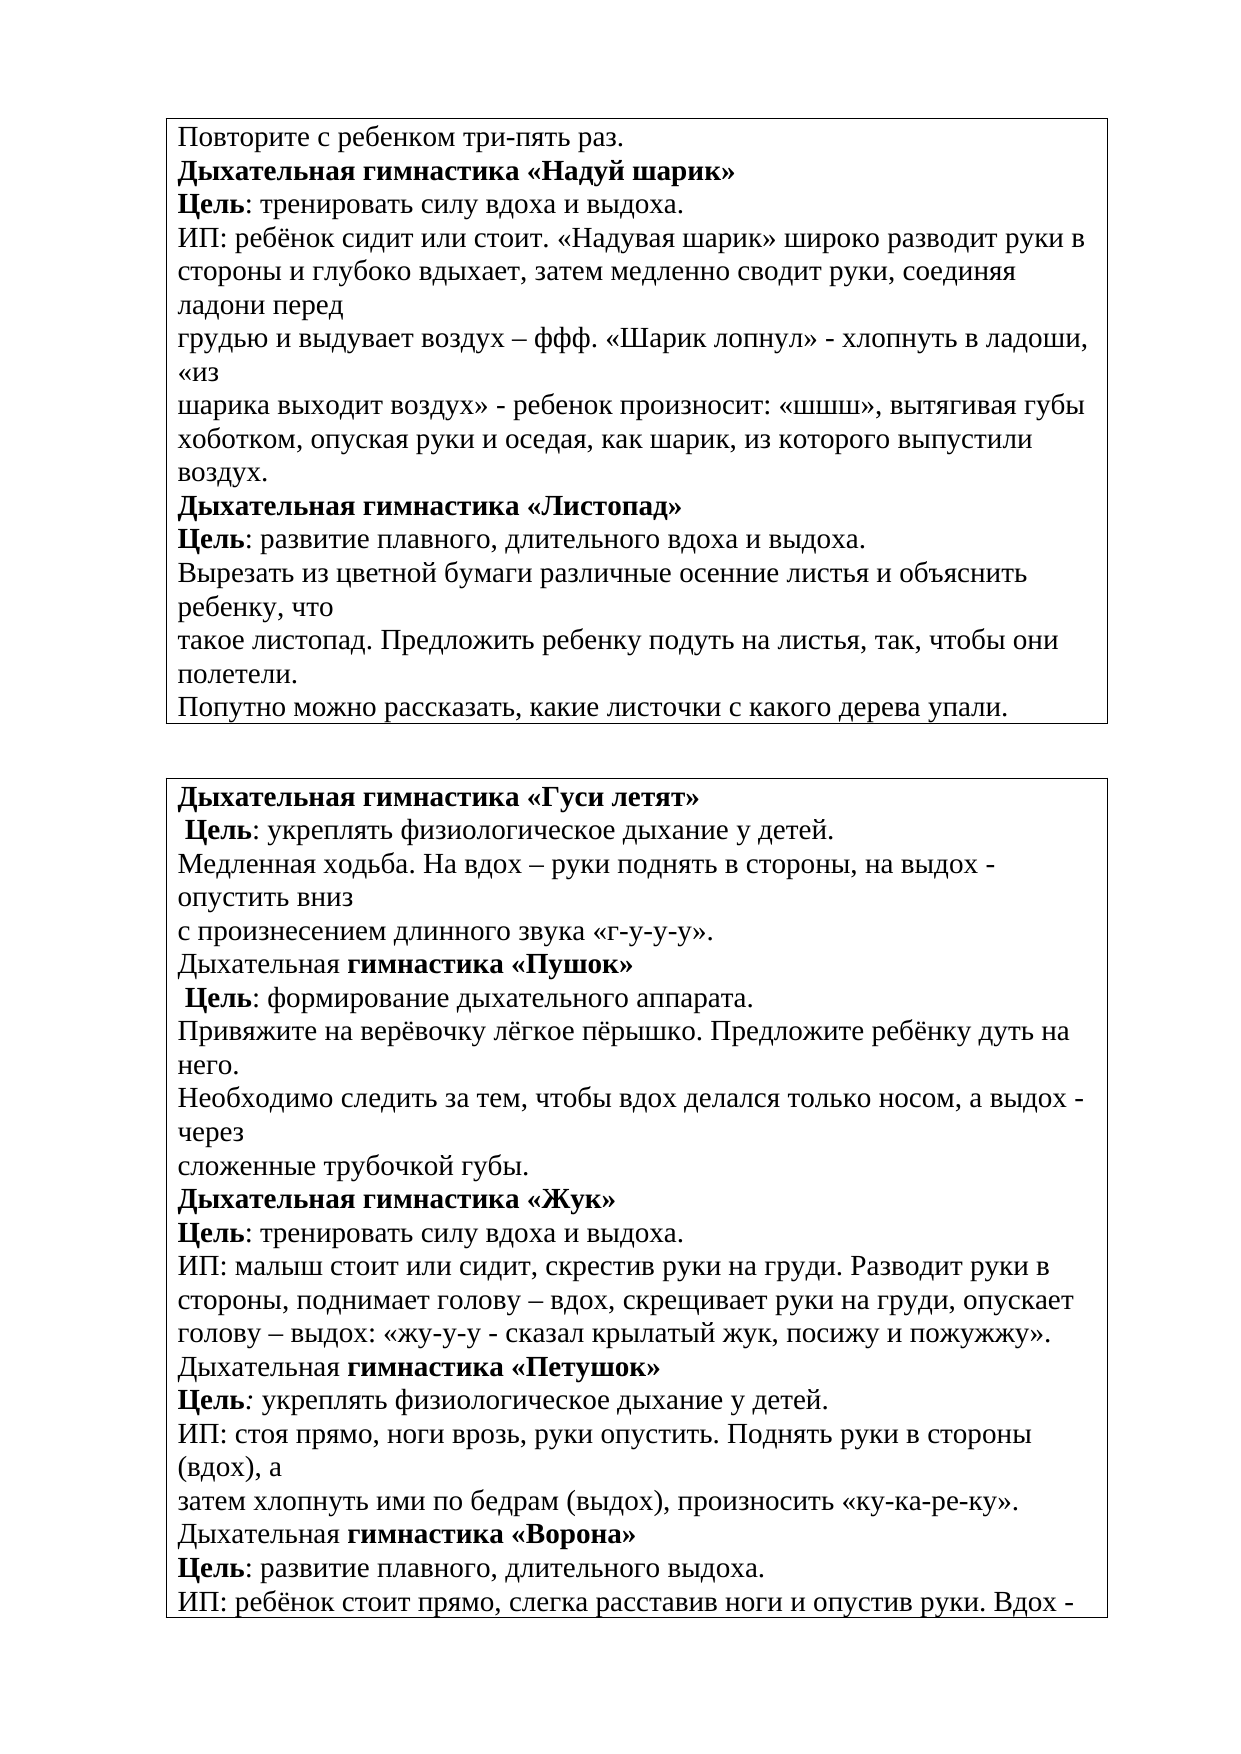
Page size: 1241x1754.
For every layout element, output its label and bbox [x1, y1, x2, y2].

table_header [167, 119, 1107, 723]
table_header [167, 779, 1107, 1617]
